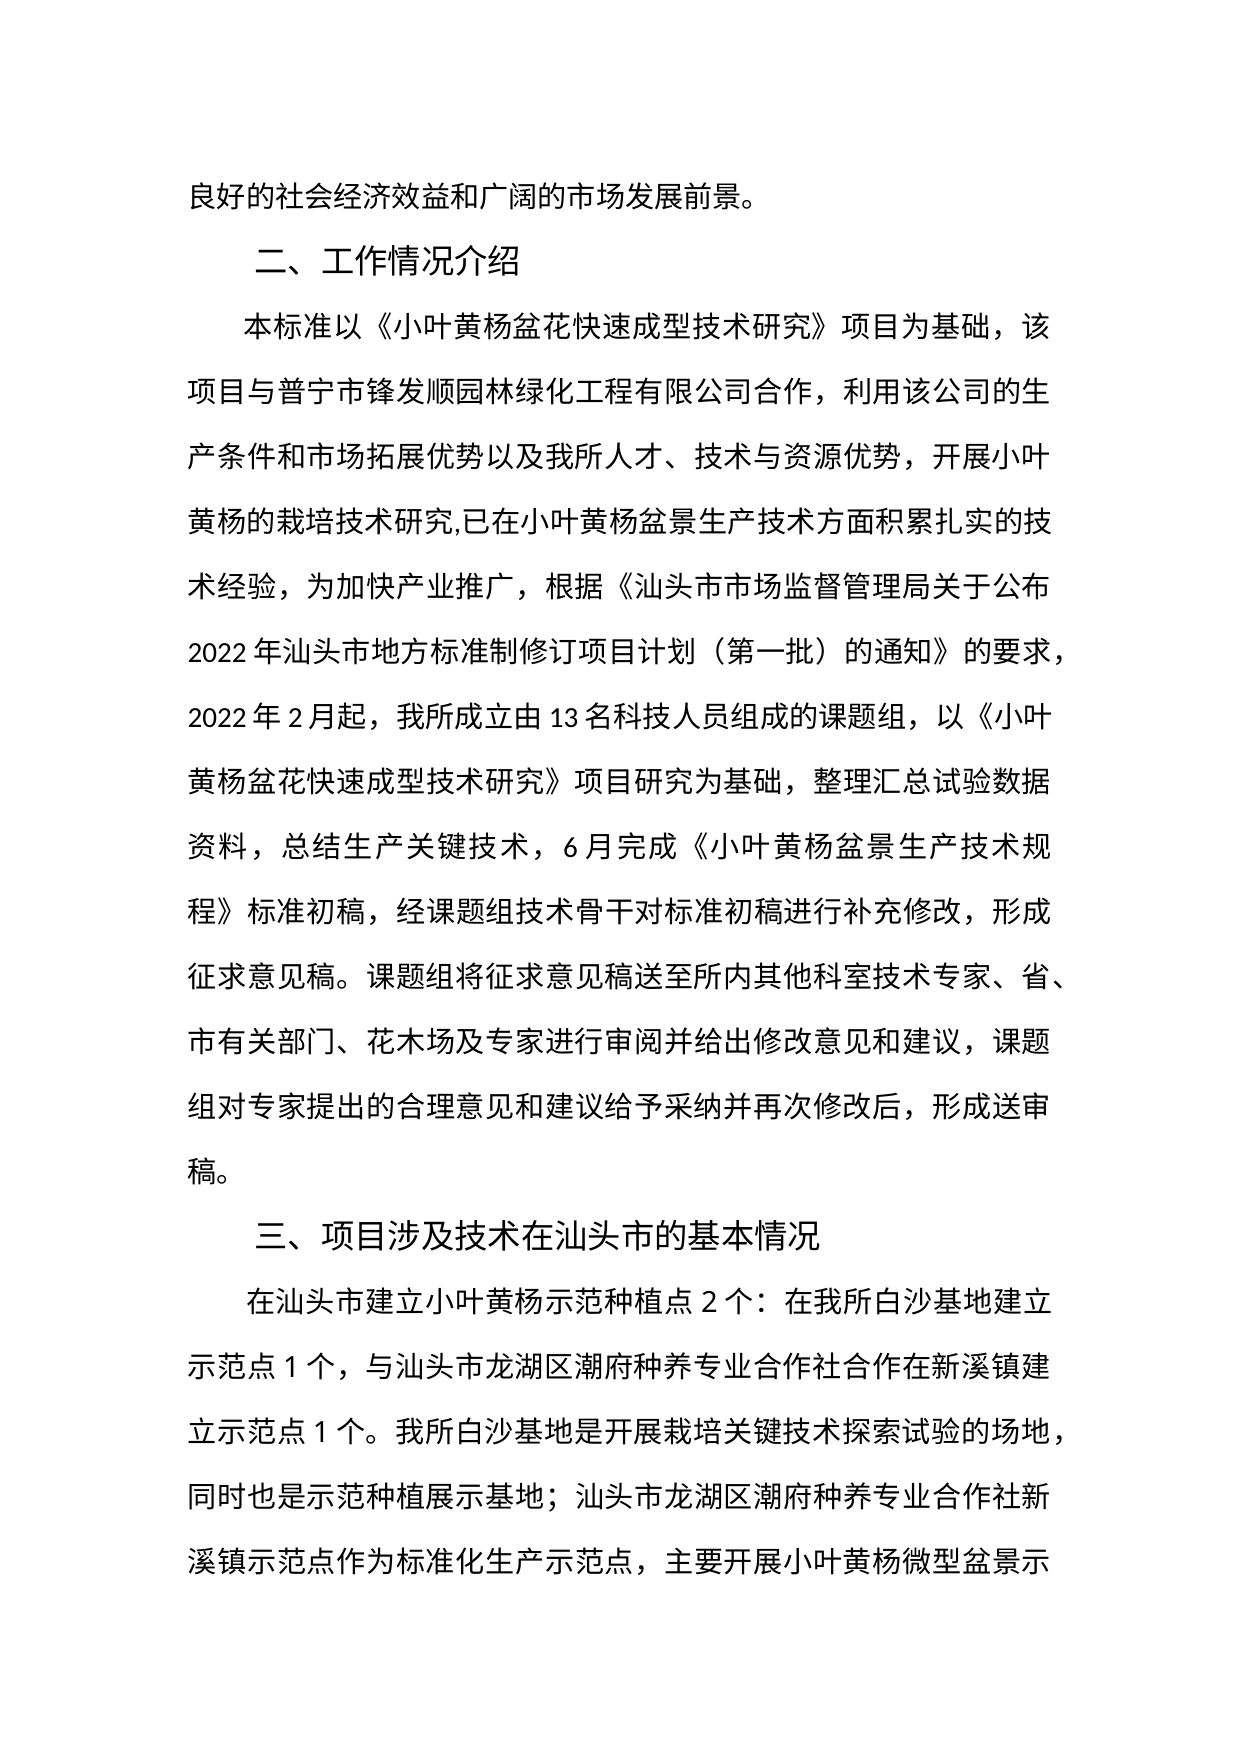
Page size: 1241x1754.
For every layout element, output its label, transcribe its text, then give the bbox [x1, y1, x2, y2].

text 三、项目涉及技术在汕头市的基本情况 [187, 1202, 1053, 1267]
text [187, 162, 1053, 227]
text 二、工作情况介绍 [187, 227, 1053, 292]
text 本标准以《小叶黄杨盆花快速成型技术研究》项目为基础，该项目与普宁市锋发顺园林绿化工程有限公司合作，利用该公司的生产条件和市场拓展优势以及我所人才、技术与资源优势，开展小叶黄杨的栽培技术研究,已在小叶黄杨盆景生产技术方面积累扎实的技术经验，为加快产业推广，根据《汕头市市场监督管理局关于公布2022年汕头市地方标准制修订项目计划（第一批）的通知》的要求，2022年2月起，我所成立由13名科技人员组成的课题组，以《小叶黄杨盆花快速成型技术研究》项目研究为基础，整理汇总试验数据资料，总结生产关键技术，6月完成《小叶黄杨盆景生产技术规程》标准初稿，经课题组技术骨干对标准初稿进行补充修改，形成征求意见稿。课题组将征求意见稿送至所内其他科室技术专家、省、市有关部门、花木场及专家进行审阅并给出修改意见和建议，课题组对专家提出的合理意见和建议给予采纳并再次修改后，形成送审稿。 [187, 292, 1053, 1202]
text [187, 1267, 1053, 1592]
